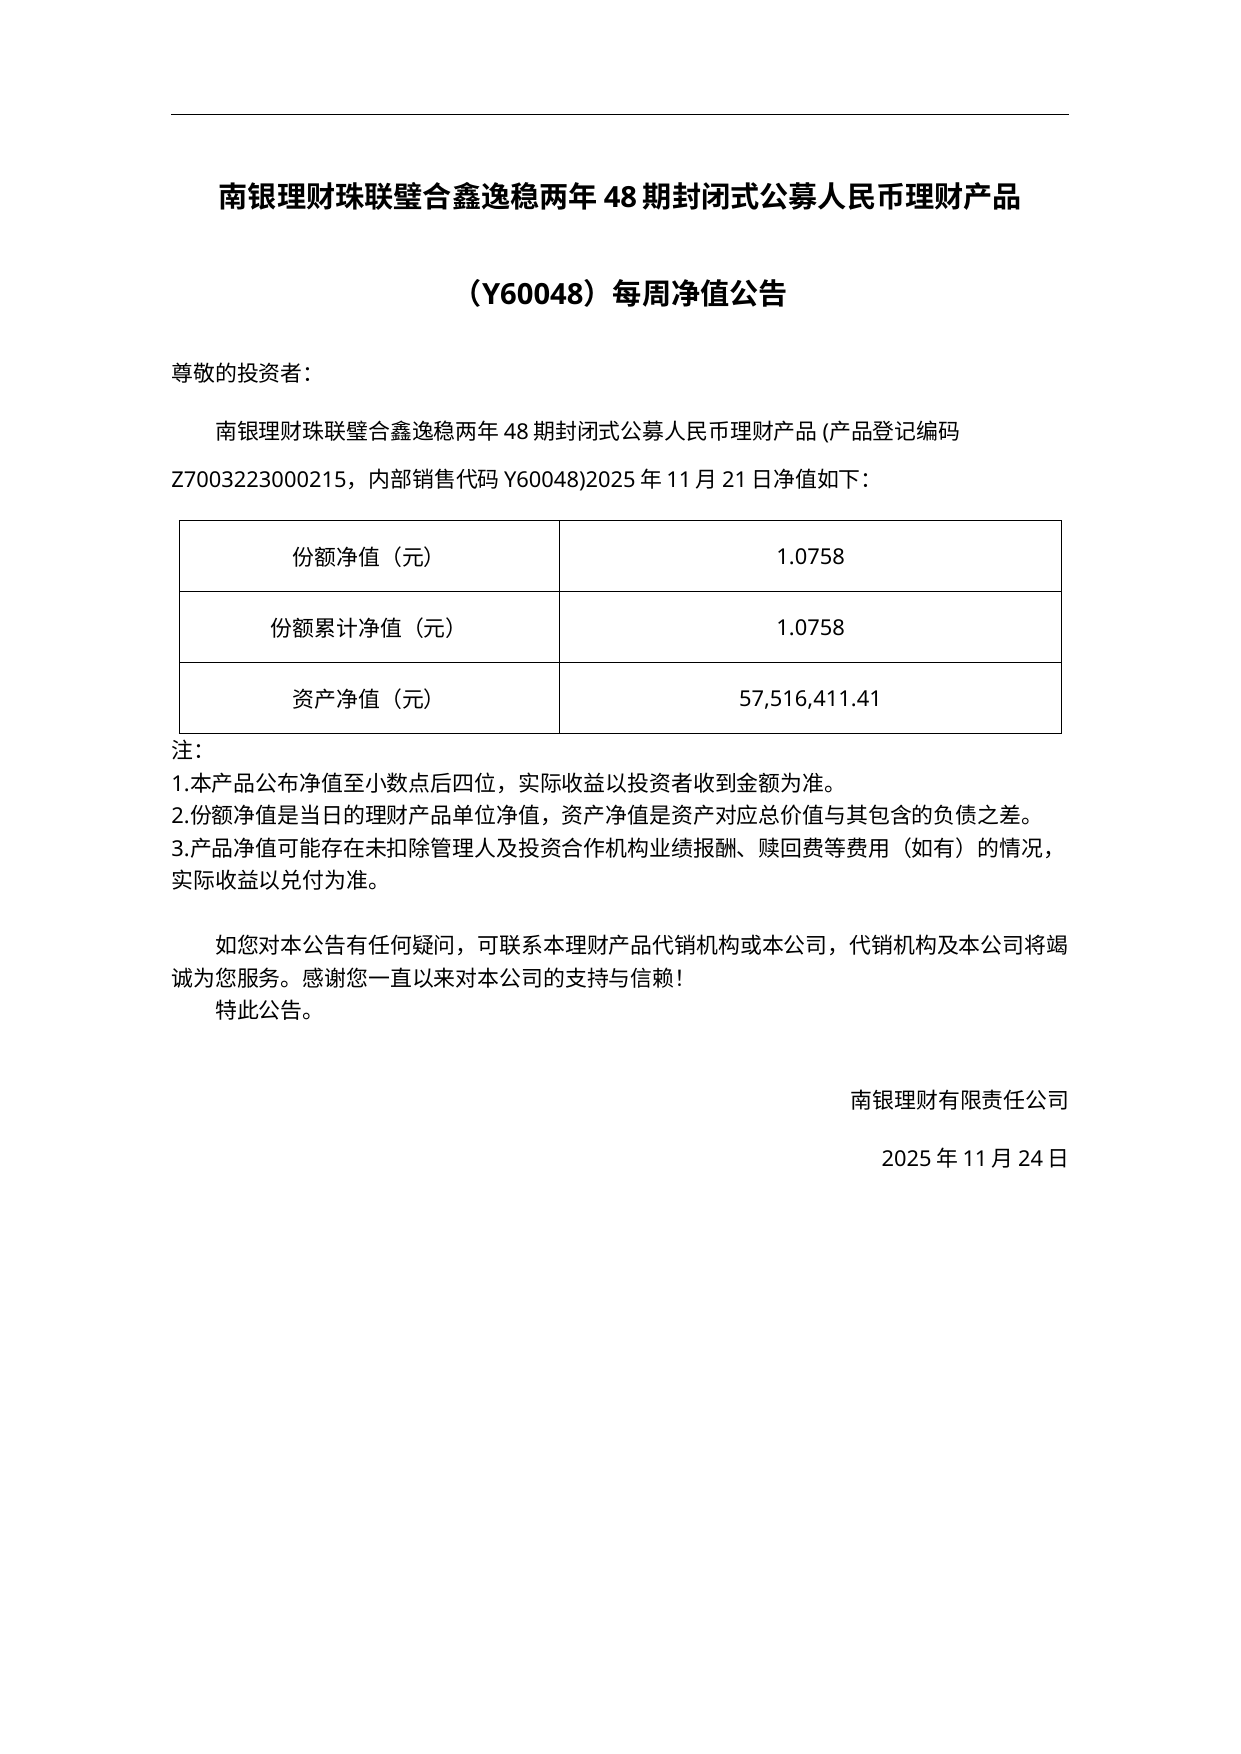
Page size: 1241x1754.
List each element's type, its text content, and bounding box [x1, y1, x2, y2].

text 1.本产品公布净值至小数点后四位，实际收益以投资者收到金额为准。 [171, 765, 1069, 798]
table_header 份额净值（元） [180, 521, 559, 591]
text 南银理财珠联璧合鑫逸稳两年48期封闭式公募人民币理财产品（Y60048）每周净值公告 [171, 162, 1069, 324]
text 尊敬的投资者： [171, 355, 1069, 388]
text 南银理财珠联璧合鑫逸稳两年48期封闭式公募人民币理财产品 (产品登记编码Z7003223000215，内部销售代码Y60048)2025年11月21日净值如下： [171, 413, 1069, 494]
table_cell 1.0758 [560, 592, 1061, 662]
table_cell 资产净值（元） [180, 663, 559, 733]
text 南银理财有限责任公司 [171, 1082, 1069, 1115]
text 注： [171, 733, 1069, 765]
text 2.份额净值是当日的理财产品单位净值，资产净值是资产对应总价值与其包含的负债之差。 [171, 798, 1069, 830]
table_header 1.0758 [560, 521, 1061, 591]
table_cell 57,516,411.41 [560, 663, 1061, 733]
text 如您对本公告有任何疑问，可联系本理财产品代销机构或本公司，代销机构及本公司将竭诚为您服务。感谢您一直以来对本公司的支持与信赖！ [171, 928, 1069, 993]
text 3.产品净值可能存在未扣除管理人及投资合作机构业绩报酬、赎回费等费用（如有）的情况，实际收益以兑付为准。 [171, 830, 1069, 895]
table_cell 份额累计净值（元） [180, 592, 559, 662]
text 特此公告。 [171, 993, 1069, 1025]
text 2025年11月24日 [171, 1140, 1069, 1173]
